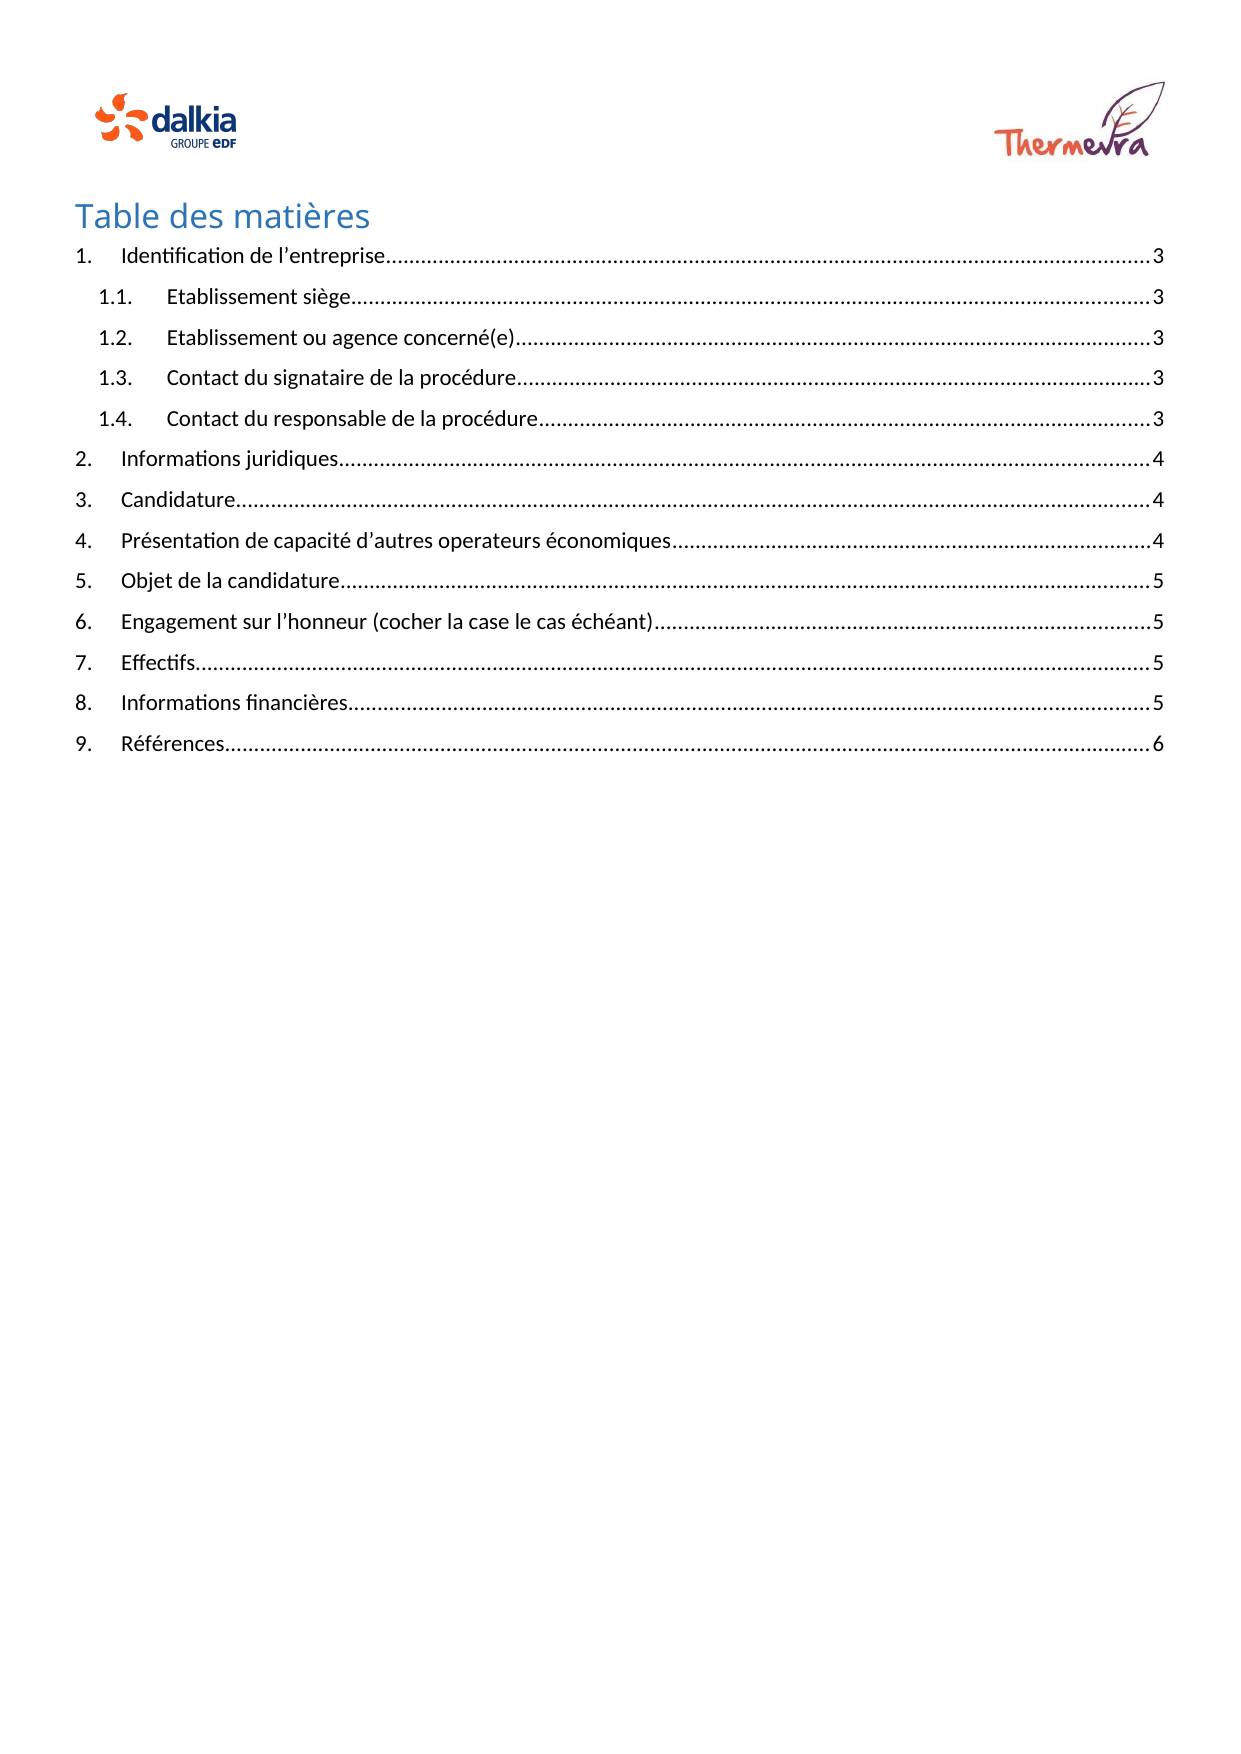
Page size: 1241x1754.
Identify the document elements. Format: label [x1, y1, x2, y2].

picture [75, 73, 256, 168]
picture [992, 77, 1166, 168]
